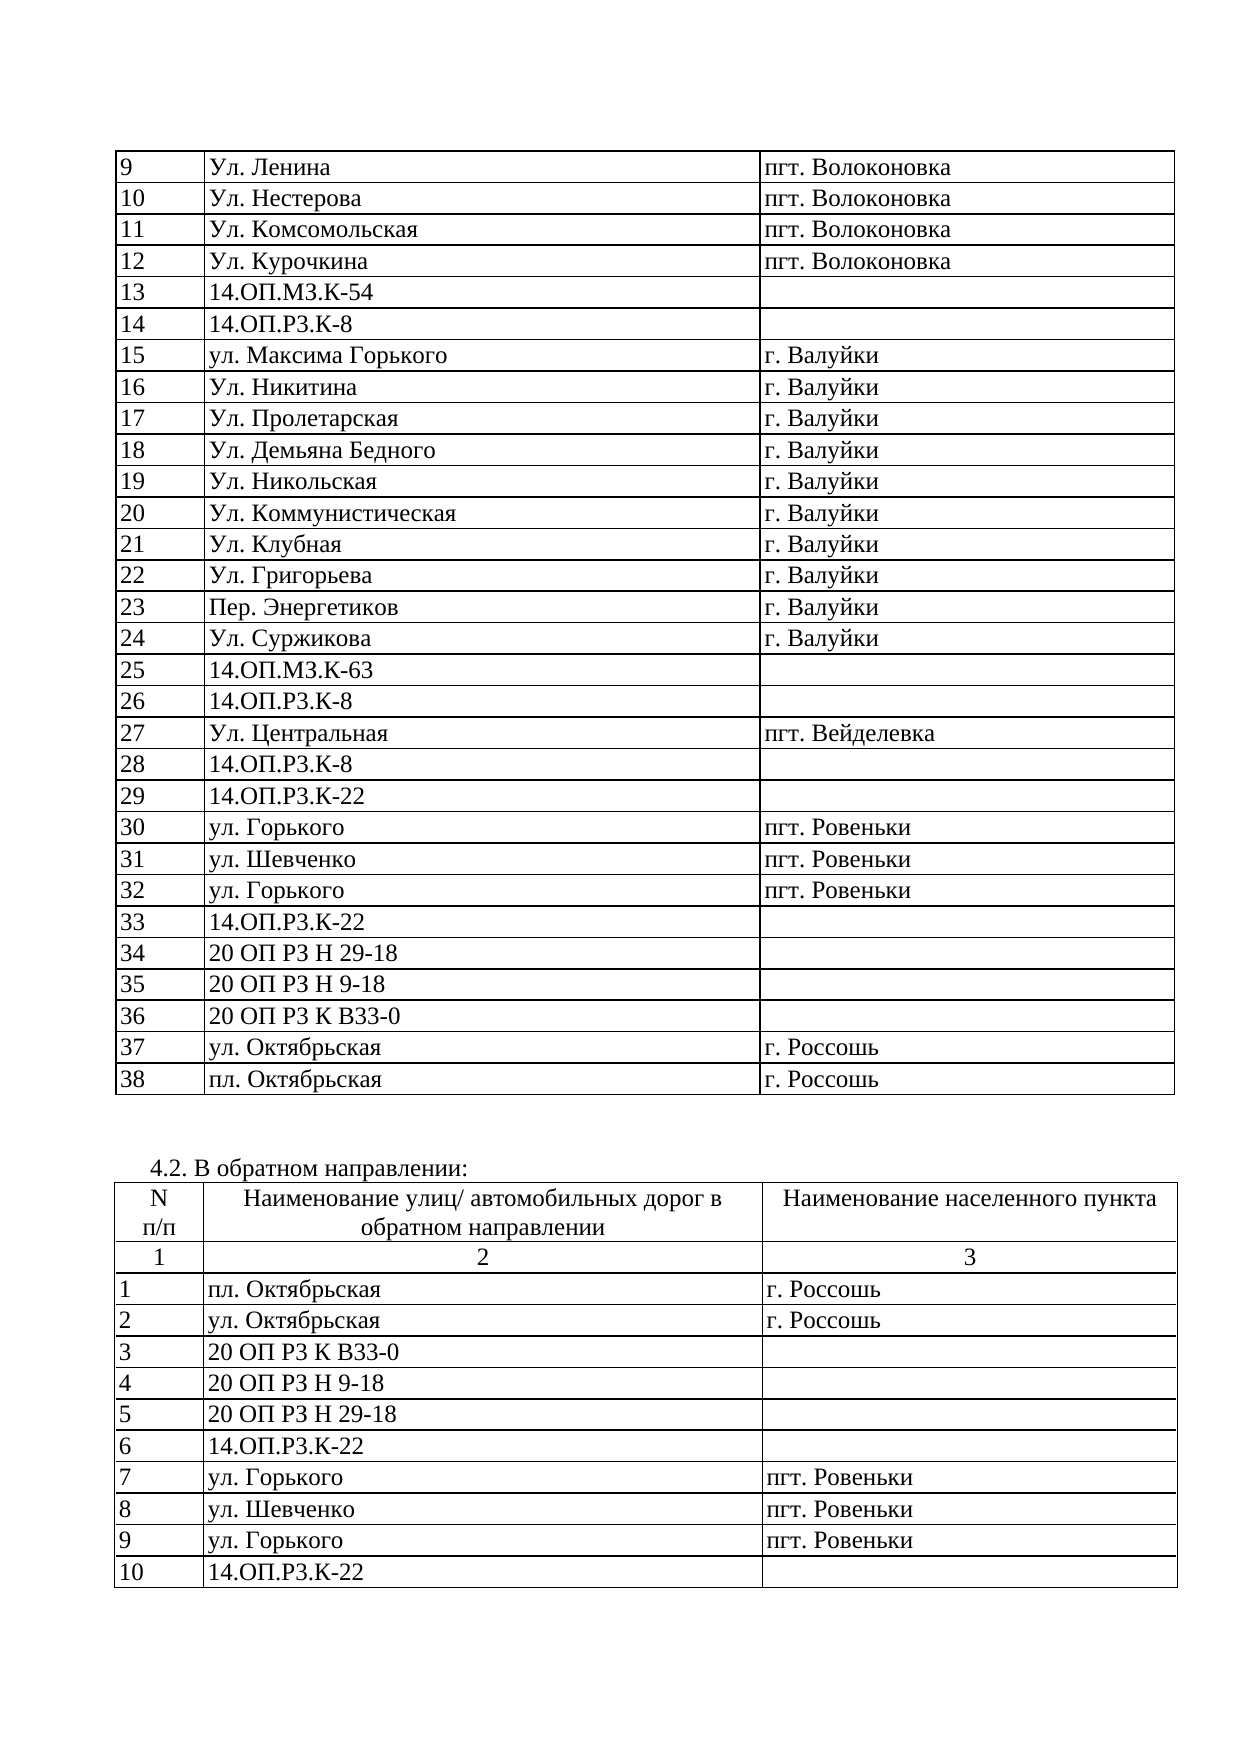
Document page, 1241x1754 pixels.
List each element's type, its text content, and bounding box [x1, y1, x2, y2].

table_cell [761, 907, 1174, 936]
table_cell пгт. Ровеньки [763, 1524, 1177, 1555]
table_cell 20 ОП РЗ Н 9-18 [205, 970, 759, 999]
table_cell 33 [117, 907, 204, 936]
table_cell ул. Шевченко [205, 844, 759, 873]
table_cell [761, 686, 1174, 716]
table_cell 20 ОП Р3 К В33-0 [204, 1337, 762, 1366]
table_cell пгт. Волоконовка [761, 215, 1174, 244]
table_cell 14.ОП.Р3.К-8 [205, 309, 759, 339]
table_cell 14 [117, 309, 204, 339]
table_cell 36 [117, 1001, 204, 1031]
table_cell г. Россошь [763, 1272, 1177, 1303]
table_cell ул. Горького [205, 875, 759, 905]
table_cell 5 [115, 1399, 203, 1429]
table_header Наименование населенного пункта [763, 1183, 1177, 1241]
table_cell пгт. Волоконовка [761, 152, 1174, 181]
table_cell 8 [115, 1493, 203, 1524]
table_cell ул. Горького [204, 1462, 762, 1492]
table_cell 23 [117, 592, 204, 622]
table_cell [761, 781, 1174, 811]
table_cell [761, 277, 1174, 307]
table_cell 22 [117, 561, 204, 590]
table_cell г. Валуйки [761, 435, 1174, 464]
table_cell г. Валуйки [761, 592, 1174, 622]
table_cell г. Россошь [763, 1304, 1177, 1335]
table_cell г. Валуйки [761, 529, 1174, 559]
table_cell пгт. Ровеньки [763, 1461, 1177, 1492]
table_cell 2 [115, 1305, 203, 1335]
table_cell 14.ОП.Р3.К-22 [204, 1431, 762, 1461]
table_cell Ул. Центральная [205, 718, 759, 748]
table_cell ул. Октябрьская [205, 1032, 759, 1062]
table_cell ул. Максима Горького [205, 340, 759, 370]
table_cell пгт. Ровеньки [763, 1492, 1177, 1524]
table_cell [763, 1398, 1177, 1429]
table_cell Ул. Коммунистическая [205, 498, 759, 527]
table_cell 32 [117, 875, 204, 905]
table_cell ул. Горького [204, 1525, 762, 1555]
table_cell пл. Октябрьская [205, 1064, 759, 1094]
table_cell ул. Октябрьская [204, 1305, 762, 1335]
table_cell 10 [117, 183, 204, 213]
table_cell 15 [117, 340, 204, 370]
table_cell г. Валуйки [761, 340, 1174, 370]
table_cell Ул. Никольская [205, 466, 759, 496]
table_cell ул. Шевченко [204, 1494, 762, 1524]
table_header N п/п [115, 1183, 203, 1241]
table_cell пгт. Ровеньки [761, 875, 1174, 905]
table_cell [763, 1335, 1177, 1366]
table_cell [761, 749, 1174, 779]
table_cell [763, 1555, 1177, 1587]
table_cell 14.ОП.МЗ.К-63 [205, 655, 759, 685]
table_cell г. Россошь [761, 1032, 1174, 1062]
table_cell 1 [115, 1242, 203, 1272]
table_cell 2 [204, 1242, 762, 1272]
table_cell 14.ОП.МЗ.К-54 [205, 277, 759, 307]
table_cell 21 [117, 529, 204, 559]
table_cell 29 [117, 781, 204, 811]
table_cell Ул. Григорьева [205, 561, 759, 590]
table_cell Ул. Ленина [205, 152, 759, 181]
table_cell пгт. Ровеньки [761, 844, 1174, 873]
table_cell 14.ОП.Р3.К-8 [205, 686, 759, 716]
table_cell Ул. Пролетарская [205, 403, 759, 433]
table_cell пгт. Волоконовка [761, 246, 1174, 276]
table_cell Ул. Суржикова [205, 623, 759, 653]
table_cell пл. Октябрьская [204, 1274, 762, 1303]
table_cell [761, 970, 1174, 999]
table_cell ул. Горького [205, 812, 759, 842]
table_cell 17 [117, 403, 204, 433]
table_cell Ул. Нестерова [205, 183, 759, 213]
table_cell 26 [117, 686, 204, 716]
table_cell [761, 938, 1174, 968]
table_cell 3 [115, 1336, 203, 1366]
table_cell 14.ОП.Р3.К-8 [205, 749, 759, 779]
table_cell 20 ОП Р3 К В33-0 [205, 1001, 759, 1031]
table_cell 20 ОП РЗ Н 9-18 [204, 1368, 762, 1398]
table_cell 3 [763, 1241, 1177, 1272]
table_cell 12 [117, 246, 204, 276]
table_cell [761, 309, 1174, 339]
table_cell 6 [115, 1430, 203, 1461]
table_cell 27 [117, 718, 204, 748]
table_cell 9 [117, 152, 204, 181]
table_cell 37 [117, 1032, 204, 1062]
table_cell 30 [117, 812, 204, 842]
table_cell 9 [115, 1525, 203, 1555]
table_cell 38 [117, 1064, 204, 1094]
table_cell 1 [115, 1273, 203, 1303]
table_cell Ул. Курочкина [205, 246, 759, 276]
table_cell 14.ОП.Р3.К-22 [205, 907, 759, 936]
table_cell пгт. Вейделевка [761, 718, 1174, 748]
table_cell 28 [117, 749, 204, 779]
table_cell [761, 655, 1174, 685]
table_cell 19 [117, 466, 204, 496]
table_cell 34 [117, 938, 204, 968]
table_cell г. Валуйки [761, 498, 1174, 527]
table_cell Пер. Энергетиков [205, 592, 759, 622]
table_cell пгт. Ровеньки [761, 812, 1174, 842]
table_cell 20 ОП РЗ Н 29-18 [205, 938, 759, 968]
table_cell 24 [117, 623, 204, 653]
table_cell 35 [117, 970, 204, 999]
table_cell Ул. Демьяна Бедного [205, 435, 759, 464]
table_cell пгт. Волоконовка [761, 183, 1174, 213]
table_cell г. Валуйки [761, 623, 1174, 653]
table_cell 4 [115, 1368, 203, 1398]
table_cell 25 [117, 655, 204, 685]
table_cell г. Россошь [761, 1064, 1174, 1094]
table_cell [763, 1429, 1177, 1461]
table_cell 31 [117, 844, 204, 873]
table_cell 11 [117, 215, 204, 244]
table_cell 20 ОП РЗ Н 29-18 [204, 1400, 762, 1429]
table_cell 7 [115, 1462, 203, 1492]
table_cell Ул. Клубная [205, 529, 759, 559]
table_cell г. Валуйки [761, 561, 1174, 590]
table_cell [763, 1366, 1177, 1398]
table_cell 16 [117, 372, 204, 402]
table_cell г. Валуйки [761, 372, 1174, 402]
table_cell 13 [117, 277, 204, 307]
table_cell 10 [115, 1556, 203, 1587]
table_header Наименование улиц/ автомобильных дорог в обратном направлении [204, 1183, 762, 1241]
table_cell 20 [117, 498, 204, 527]
table_cell Ул. Никитина [205, 372, 759, 402]
text 4.2. В обратном направлении: [150, 1153, 1090, 1182]
table_cell Ул. Комсомольская [205, 215, 759, 244]
table_cell г. Валуйки [761, 466, 1174, 496]
table_cell 14.ОП.Р3.К-22 [205, 781, 759, 811]
table_cell [761, 1001, 1174, 1031]
table_cell 18 [117, 435, 204, 464]
table_cell 14.ОП.Р3.К-22 [204, 1557, 762, 1587]
table_cell г. Валуйки [761, 403, 1174, 433]
